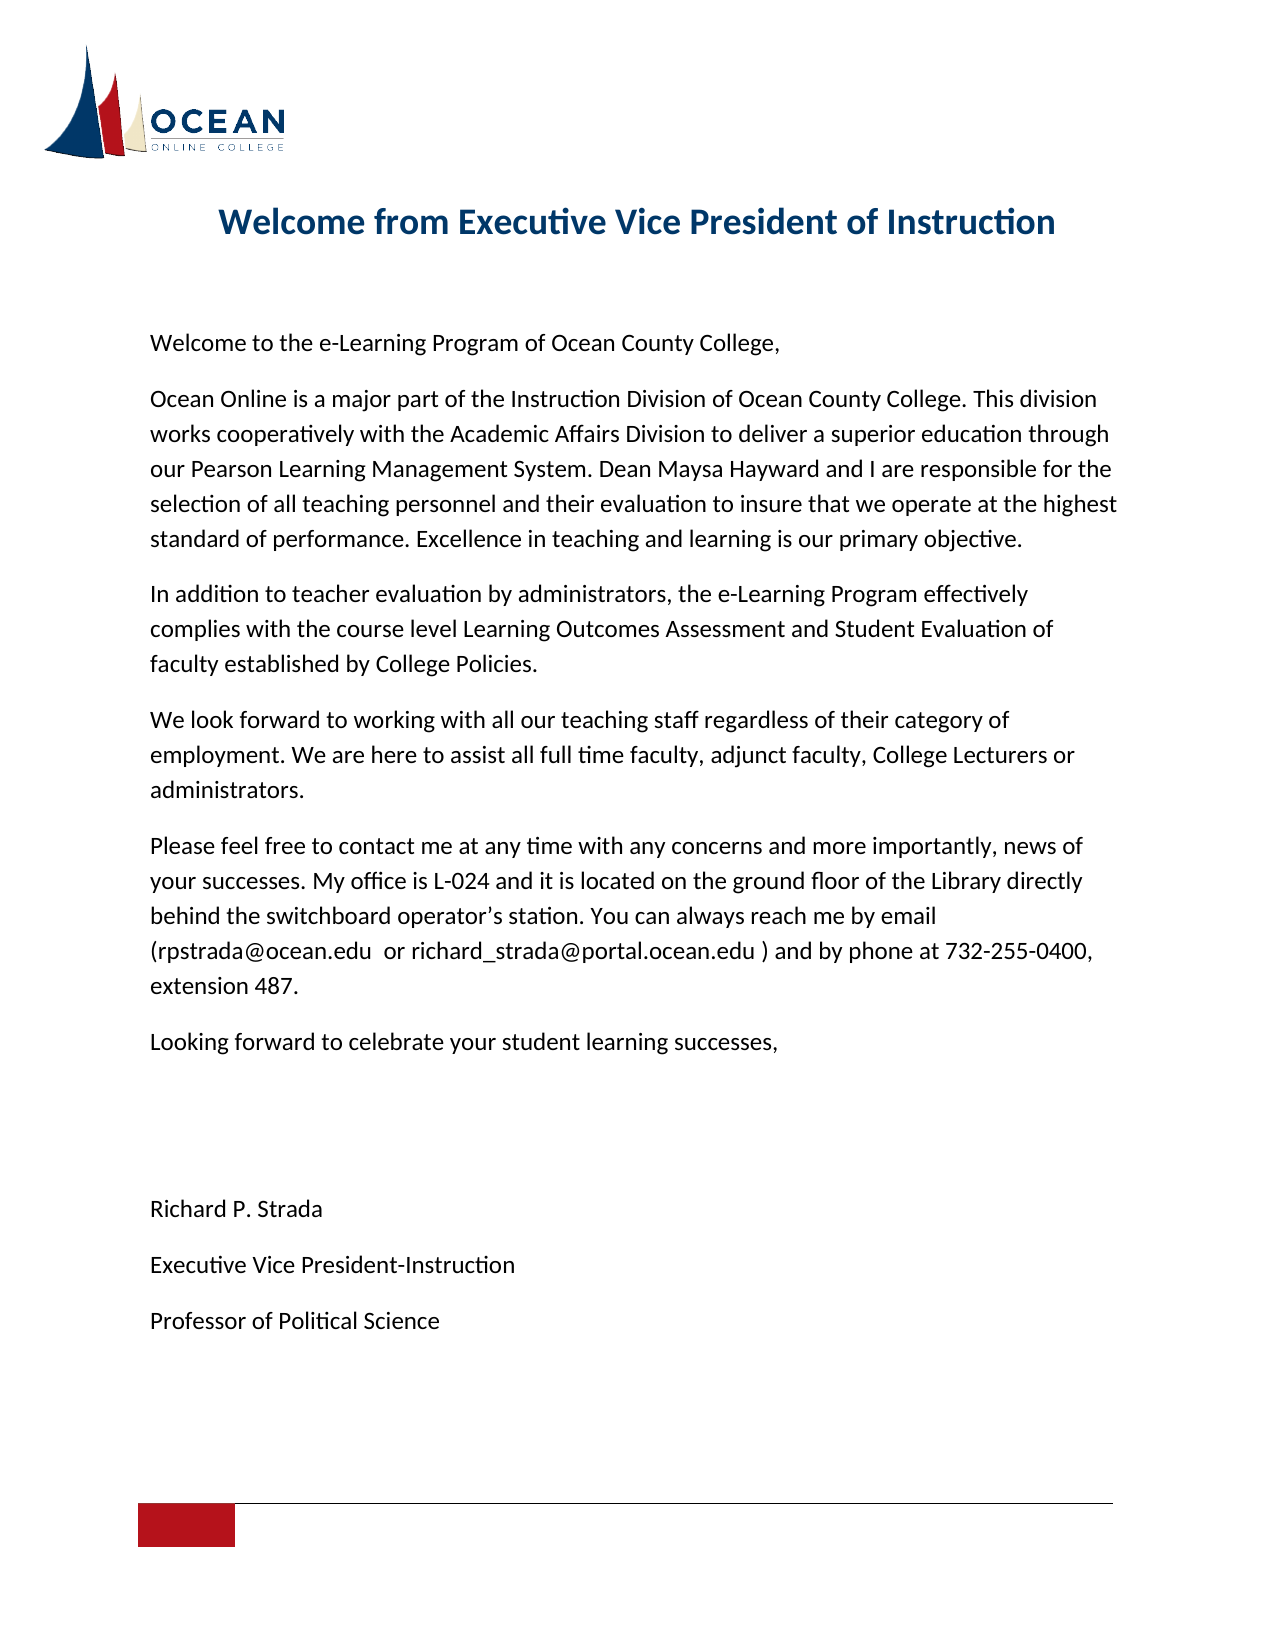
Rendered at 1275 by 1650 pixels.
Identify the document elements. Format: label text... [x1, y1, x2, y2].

text Executive Vice President-Instruction [150, 1249, 1125, 1280]
text Richard P. Strada [150, 1194, 1125, 1224]
text Ocean Online is a major part of the Instruction Division of Ocean County College. This division works cooperatively with the Academic Affairs Division to deliver a superior education through our Pearson Learning Management System. Dean Maysa Hayward and I are responsible for the selection of all teaching personnel and their evaluation to insure that we operate at the highest standard of performance. Excellence in teaching and learning is our primary objective. [150, 383, 1125, 553]
text We look forward to working with all our teaching staff regardless of their category of employment. We are here to assist all full time faculty, adjunct faculty, College Lecturers or administrators. [150, 704, 1125, 805]
text Professor of Political Science [150, 1305, 1125, 1336]
picture [43, 43, 290, 159]
text Please feel free to contact me at any time with any concerns and more importantly, news of your successes. My office is L-024 and it is located on the ground floor of the Library directly behind the switchboard operator’s station. You can always reach me by email (rpstrada@ocean.edu or richard_strada@portal.ocean.edu ) and by phone at 732-255-0400, extension 487. [150, 830, 1125, 1001]
text Welcome from Executive Vice President of Instruction [150, 150, 1125, 243]
text In addition to teacher evaluation by administrators, the e-Learning Program effectively complies with the course level Learning Outcomes Assessment and Student Evaluation of faculty established by College Policies. [150, 579, 1125, 679]
text Welcome to the e-Learning Program of Ocean County College, [150, 327, 1125, 357]
text Looking forward to celebrate your student learning successes, [150, 1026, 1125, 1057]
